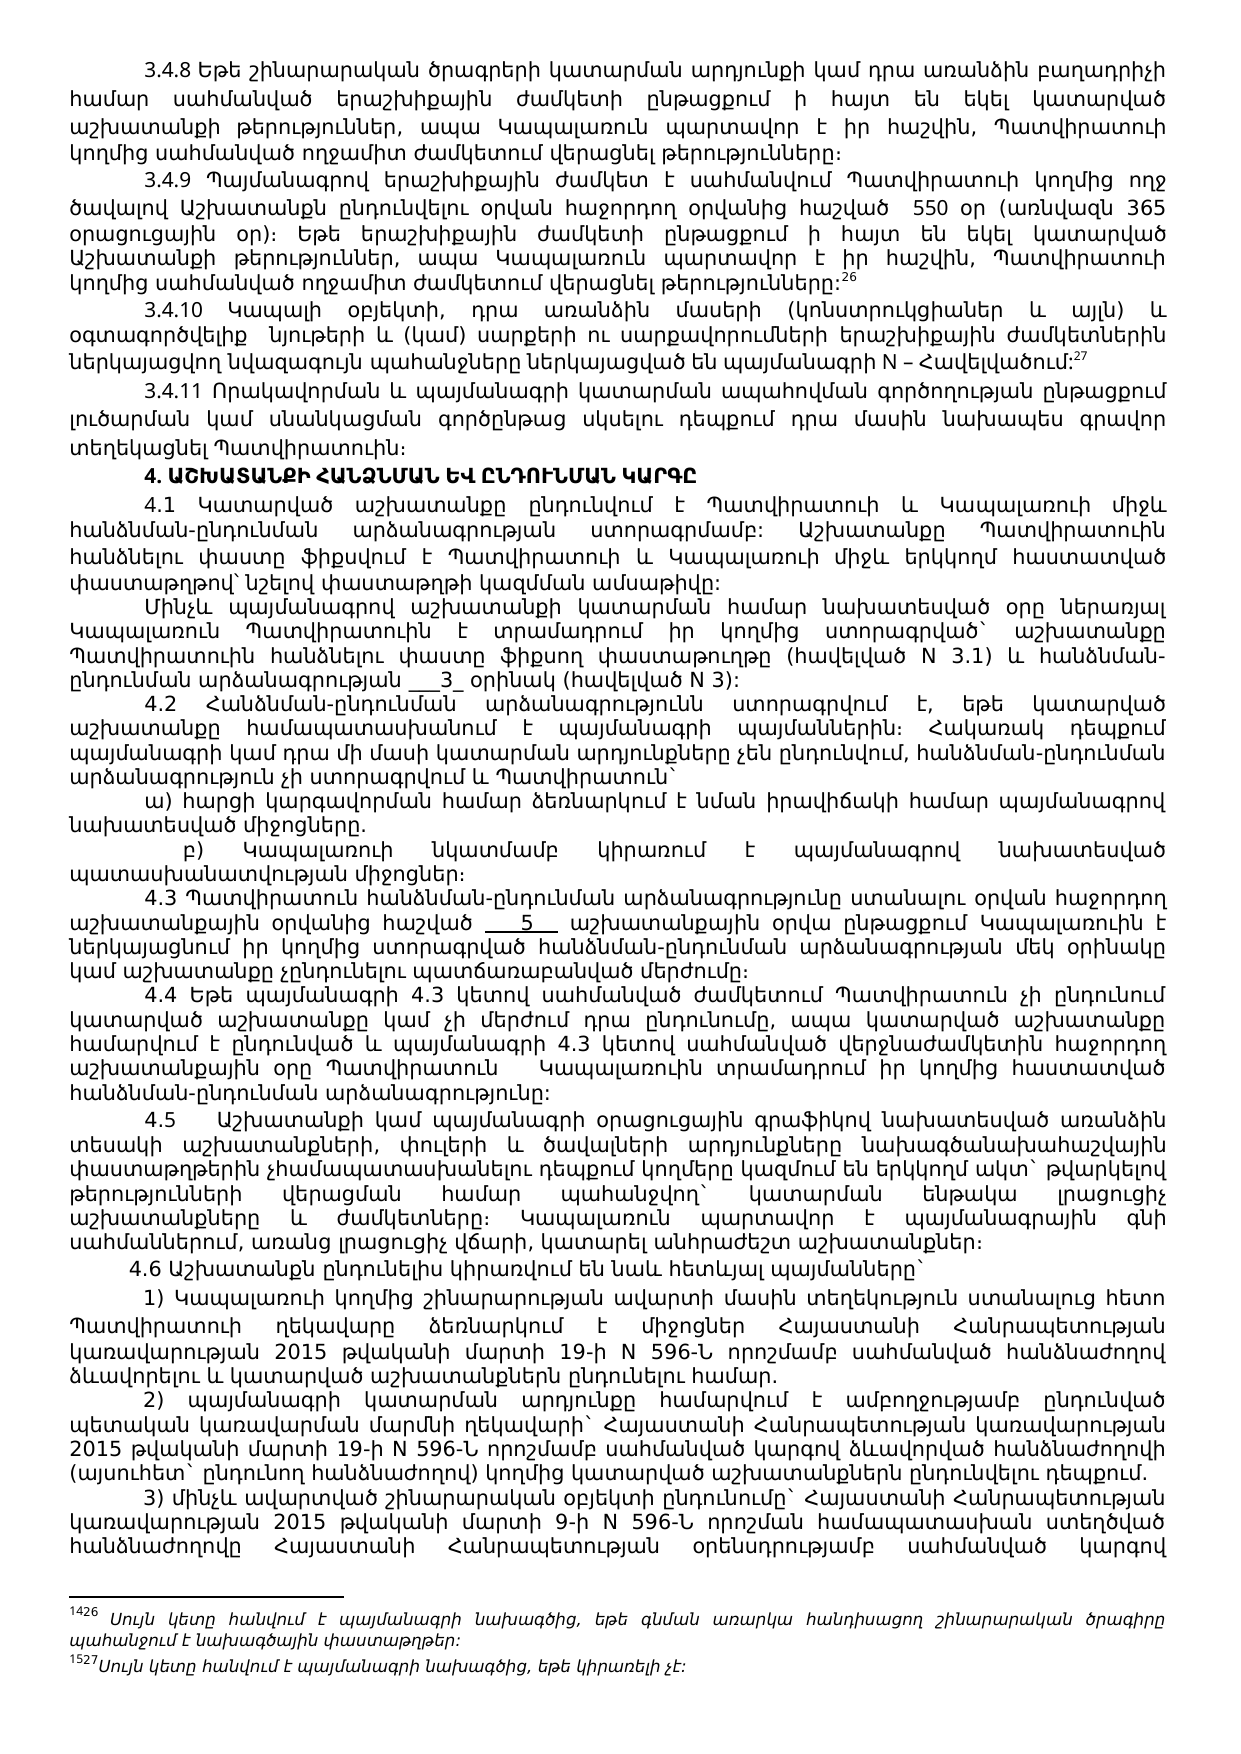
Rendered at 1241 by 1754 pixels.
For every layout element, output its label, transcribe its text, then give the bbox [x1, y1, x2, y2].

text Մինչև պայմանագրով աշխատանքի կատարման համար նախատեսված օրը ներառյալ Կապալառուն Պատվիրատուին է տրամադրում իր կողմից ստորագրված` աշխատանքը Պատվիրատուին հանձնելու փաստը ֆիքսող փաստաթուղթը (հավելված N 3.1) և հանձնման-ընդունման արձանագրության ___3_ օրինակ (հավելված N 3): [69, 595, 1167, 692]
text բ) Կապալառուի նկատմամբ կիրառում է պայմանագրով նախատեսված պատասխանատվության միջոցներ։ [69, 838, 1167, 886]
text 3.4.10 Կապալի օբյեկտի, դրա առանձին մասերի (կոնստրուկցիաներ և այլն) և օգտագործվելիք նյութերի և (կամ) սարքերի ու սարքավորումների երաշխիքային ժամկետներին ներկայացվող նվազագույն պահանջները ներկայացված են պայմանագրի N – Հավելվածում:27 [69, 295, 1167, 376]
text ա) հարցի կարգավորման համար ձեռնարկում է նման իրավիճակի համար պայմանագրով նախատեսված միջոցները. [69, 789, 1167, 838]
text 4.4 Եթե պայմանագրի 4.3 կետով սահմանված ժամկետում Պատվիրատուն չի ընդունում կատարված աշխատանքը կամ չի մերժում դրա ընդունումը, ապա կատարված աշխատանքը համարվում է ընդունված և պայմանագրի 4.3 կետով սահմանված վերջնաժամկետին հաջորդող աշխատանքային օրը Պատվիրատուն Կապալառուին տրամադրում իր կողմից հաստատված հանձնման-ընդունման արձանագրությունը: [69, 983, 1167, 1105]
text 4.3 Պատվիրատուն հանձնման-ընդունման արձանագրությունը ստանալու օրվան հաջորդող աշխատանքային օրվանից հաշված 5 աշխատանքային օրվա ընթացքում Կապալառուին է ներկայացնում իր կողմից ստորագրված հանձնման-ընդունման արձանագրության մեկ օրինակը կամ աշխատանքը չընդունելու պատճառաբանված մերժումը։ [69, 886, 1167, 983]
text 4. ԱՇԽԱՏԱՆՔԻ ՀԱՆՁՆՄԱՆ ԵՎ ԸՆԴՈՒՆՄԱՆ ԿԱՐԳԸ [69, 461, 1167, 490]
text 2) պայմանագրի կատարման արդյունքը համարվում է ամբողջությամբ ընդունված պետական կառավարման մարմնի ղեկավարի` Հայաստանի Հանրապետության կառավարության 2015 թվականի մարտի 19-ի N 596-Ն որոշմամբ սահմանված կարգով ձևավորված հանձնաժողովի (այսուհետ` ընդունող հանձնաժողով) կողմից կատարված աշխատանքներն ընդունվելու դեպքում. [69, 1388, 1167, 1486]
text 3.4.8 Եթե շինարարական ծրագրերի կատարման արդյունքի կամ դրա առանձին բաղադրիչի համար սահմանված երաշխիքային ժամկետի ընթացքում ի հայտ են եկել կատարված աշխատանքի թերություններ, ապա Կապալառուն պարտավոր է իր հաշվին, Պատվիրատուի կողմից սահմանված ողջամիտ ժամկետում վերացնել թերությունները։ [69, 56, 1167, 165]
text 1) Կապալառուի կողմից շինարարության ավարտի մասին տեղեկություն ստանալուց հետո Պատվիրատուի ղեկավարը ձեռնարկում է միջոցներ Հայաստանի Հանրապետության կառավարության 2015 թվականի մարտի 19-ի N 596-Ն որոշմամբ սահմանված հանձնաժողով ձևավորելու և կատարված աշխատանքներն ընդունելու համար. [69, 1283, 1167, 1388]
text 4.2 Հանձնման-ընդունման արձանագրությունն ստորագրվում է, եթե կատարված աշխատանքը համապատասխանում է պայմանագրի պայմաններին։ Հակառակ դեպքում պայմանագրի կամ դրա մի մասի կատարման արդյունքները չեն ընդունվում, հանձնման-ընդունման արձանագրություն չի ստորագրվում և Պատվիրատուն` [69, 692, 1167, 789]
text 4.1 Կատարված աշխատանքը ընդունվում է Պատվիրատուի և Կապալառուի միջև հանձնման-ընդունման արձանագրության ստորագրմամբ: Աշխատանքը Պատվիրատուին հանձնելու փաստը ֆիքսվում է Պատվիրատուի և Կապալառուի միջև երկկողմ հաստատված փաստաթղթով՝ նշելով փաստաթղթի կազմման ամսաթիվը: [69, 490, 1167, 595]
text 4.5 Աշխատանքի կամ պայմանագրի օրացուցային գրաֆիկով նախատեսված առանձին տեսակի աշխատանքների, փուլերի և ծավալների արդյունքները նախագծանախահաշվային փաստաթղթերին չհամապատասխանելու դեպքում կողմերը կազմում են երկկողմ ակտ` թվարկելով թերությունների վերացման համար պահանջվող` կատարման ենթակա լրացուցիչ աշխատանքները և ժամկետները։ Կապալառուն պարտավոր է պայմանագրային գնի սահմաններում, առանց լրացուցիչ վճարի, կատարել անհրաժեշտ աշխատանքներ։ [69, 1105, 1167, 1254]
text 3.4.11 Որակավորման և պայմանագրի կատարման ապահովման գործողության ընթացքում լուծարման կամ սնանկացման գործընթաց սկսելու դեպքում դրա մասին նախապես գրավոր տեղեկացնել Պատվիրատուին։ [69, 376, 1167, 461]
text 4.6 Աշխատանքն ընդունելիս կիրառվում են նաև հետևյալ պայմանները` [69, 1254, 1167, 1283]
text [69, 1486, 1167, 1558]
text 3.4.9 Պայմանագրով երաշխիքային ժամկետ է սահմանվում Պատվիրատուի կողմից ողջ ծավալով Աշխատանքն ընդունվելու օրվան հաջորդող օրվանից հաշված 550 օր (առնվազն 365 օրացուցային օր)։ Եթե երաշխիքային ժամկետի ընթացքում ի հայտ են եկել կատարված Աշխատանքի թերություններ, ապա Կապալառուն պարտավոր է իր հաշվին, Պատվիրատուի կողմից սահմանված ողջամիտ ժամկետում վերացնել թերությունները:26 [69, 165, 1167, 295]
